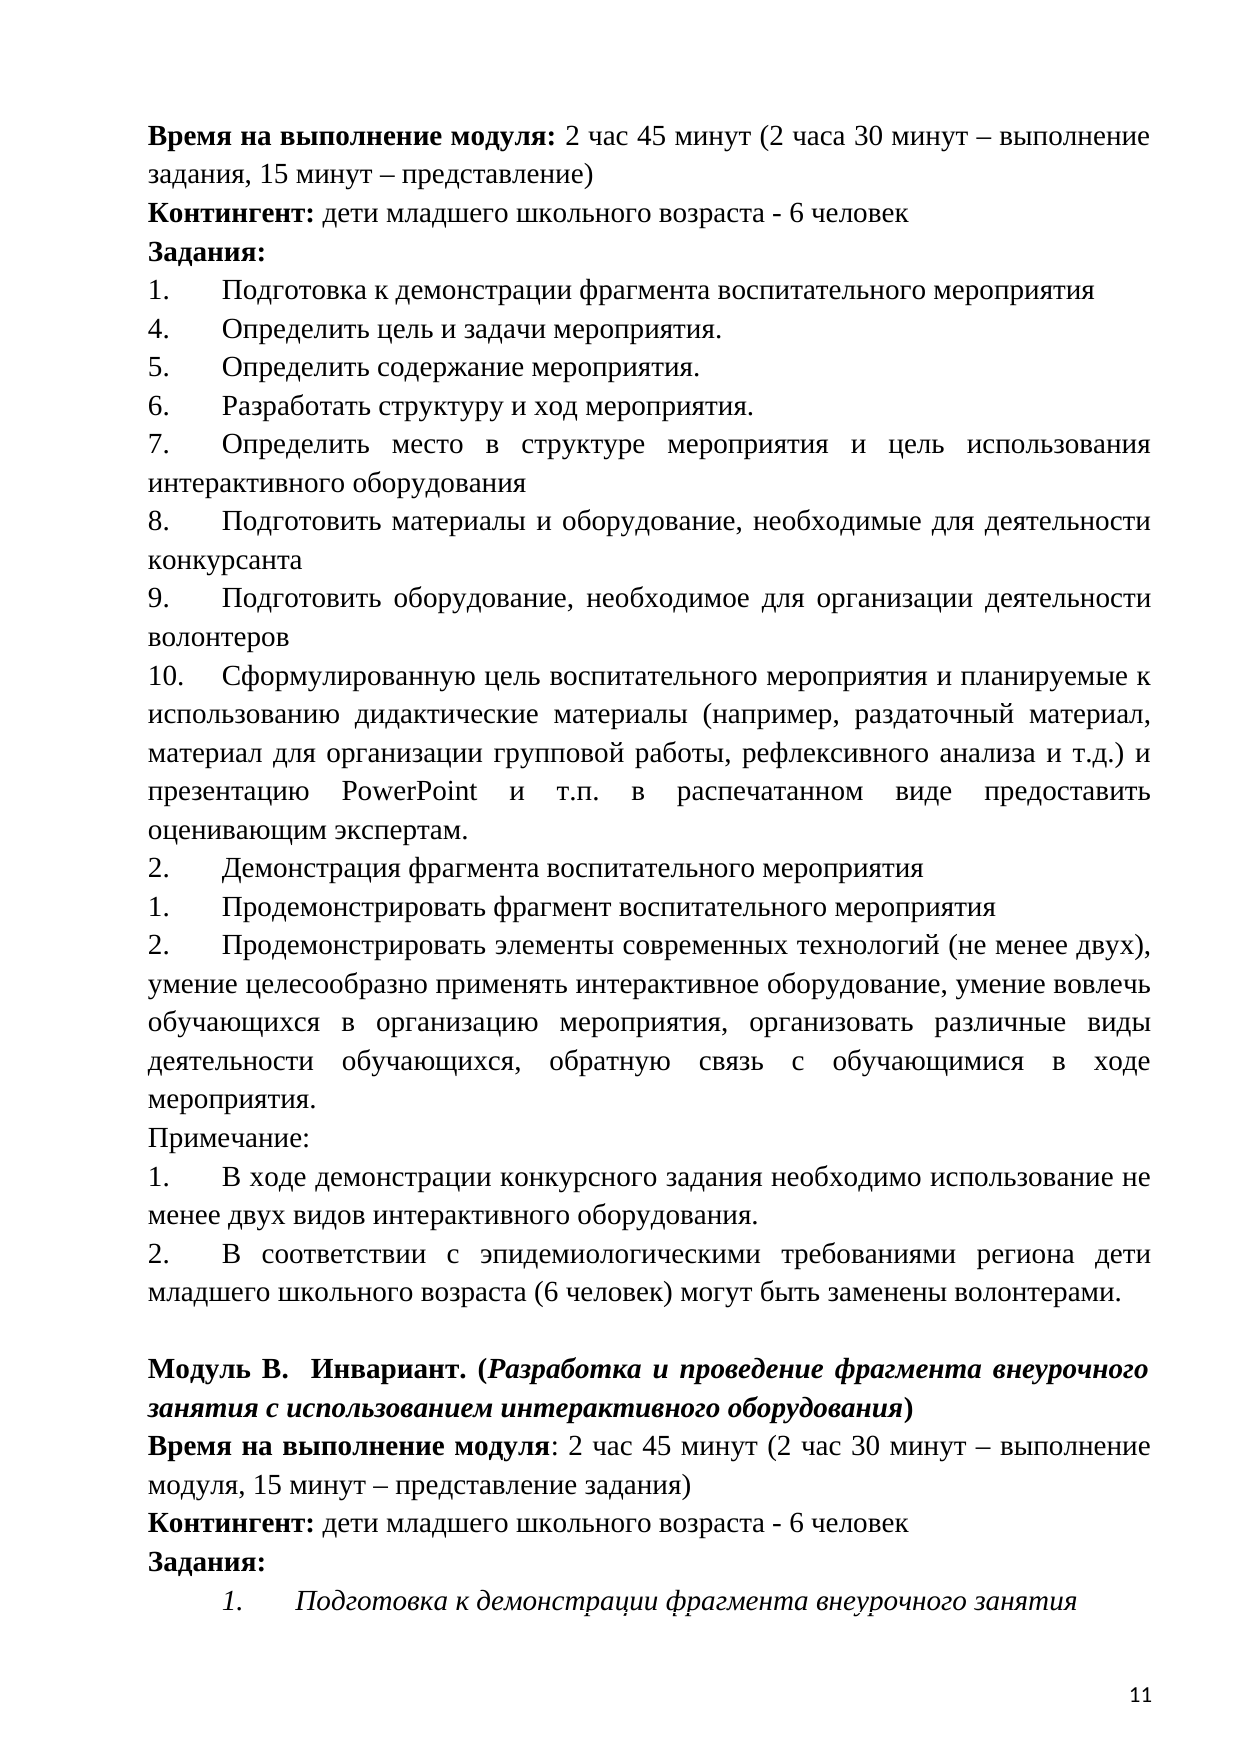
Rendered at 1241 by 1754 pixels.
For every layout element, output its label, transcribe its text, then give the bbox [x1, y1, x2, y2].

text 2. В соответствии с эпидемиологическими требованиями региона дети младшего школьного возраста (6 человек) могут быть заменены волонтерами. [148, 1236, 1152, 1308]
text Модуль В. Инвариант. (Разработка и проведение фрагмента внеурочного занятия c использованием интерактивного оборудования) [148, 1351, 1152, 1423]
text Задания: [148, 1544, 1152, 1578]
text Время на выполнение модуля: 2 час 45 минут (2 часа 30 минут – выполнение задания, 15 минут – представление) [148, 118, 1152, 190]
text Время на выполнение модуля: 2 час 45 минут (2 час 30 минут – выполнение модуля, 15 минут – представление задания) [148, 1428, 1152, 1501]
text 4. Определить цель и задачи мероприятия. [148, 311, 1152, 344]
text 7. Определить место в структуре мероприятия и цель использования интерактивного оборудования [148, 426, 1152, 498]
text 1. Подготовка к демонстрации фрагмента воспитательного мероприятия [148, 272, 1152, 306]
list Подготовка к демонстрации фрагмента внеурочного занятия [222, 1583, 1152, 1616]
text 9. Подготовить оборудование, необходимое для организации деятельности волонтеров [148, 581, 1152, 653]
text Задания: [148, 234, 1152, 267]
text Примечание: [148, 1120, 1152, 1154]
text 2. Продемонстрировать элементы современных технологий (не менее двух), умение целесообразно применять интерактивное оборудование, умение вовлечь обучающихся в организацию мероприятия, организовать различные виды деятельности обучающихся, обратную связь с обучающимися в ходе мероприятия. [148, 927, 1152, 1115]
text Контингент: дети младшего школьного возраста - 6 человек [148, 195, 1152, 229]
text 6. Разработать структуру и ход мероприятия. [148, 388, 1152, 421]
text 1. Продемонстрировать фрагмент воспитательного мероприятия [148, 889, 1152, 922]
text Контингент: дети младшего школьного возраста - 6 человек [148, 1506, 1152, 1539]
text 2. Демонстрация фрагмента воспитательного мероприятия [148, 850, 1152, 884]
text 5. Определить содержание мероприятия. [148, 349, 1152, 383]
text 8. Подготовить материалы и оборудование, необходимые для деятельности конкурсанта [148, 503, 1152, 576]
text 10. Сформулированную цель воспитательного мероприятия и планируемые к использованию дидактические материалы (например, раздаточный материал, материал для организации групповой работы, рефлексивного анализа и т.д.) и презентацию PowerPoint и т.п. в распечатанном виде предоставить оценивающим экспертам. [148, 658, 1152, 845]
text 1. В ходе демонстрации конкурсного задания необходимо использование не менее двух видов интерактивного оборудования. [148, 1159, 1152, 1231]
